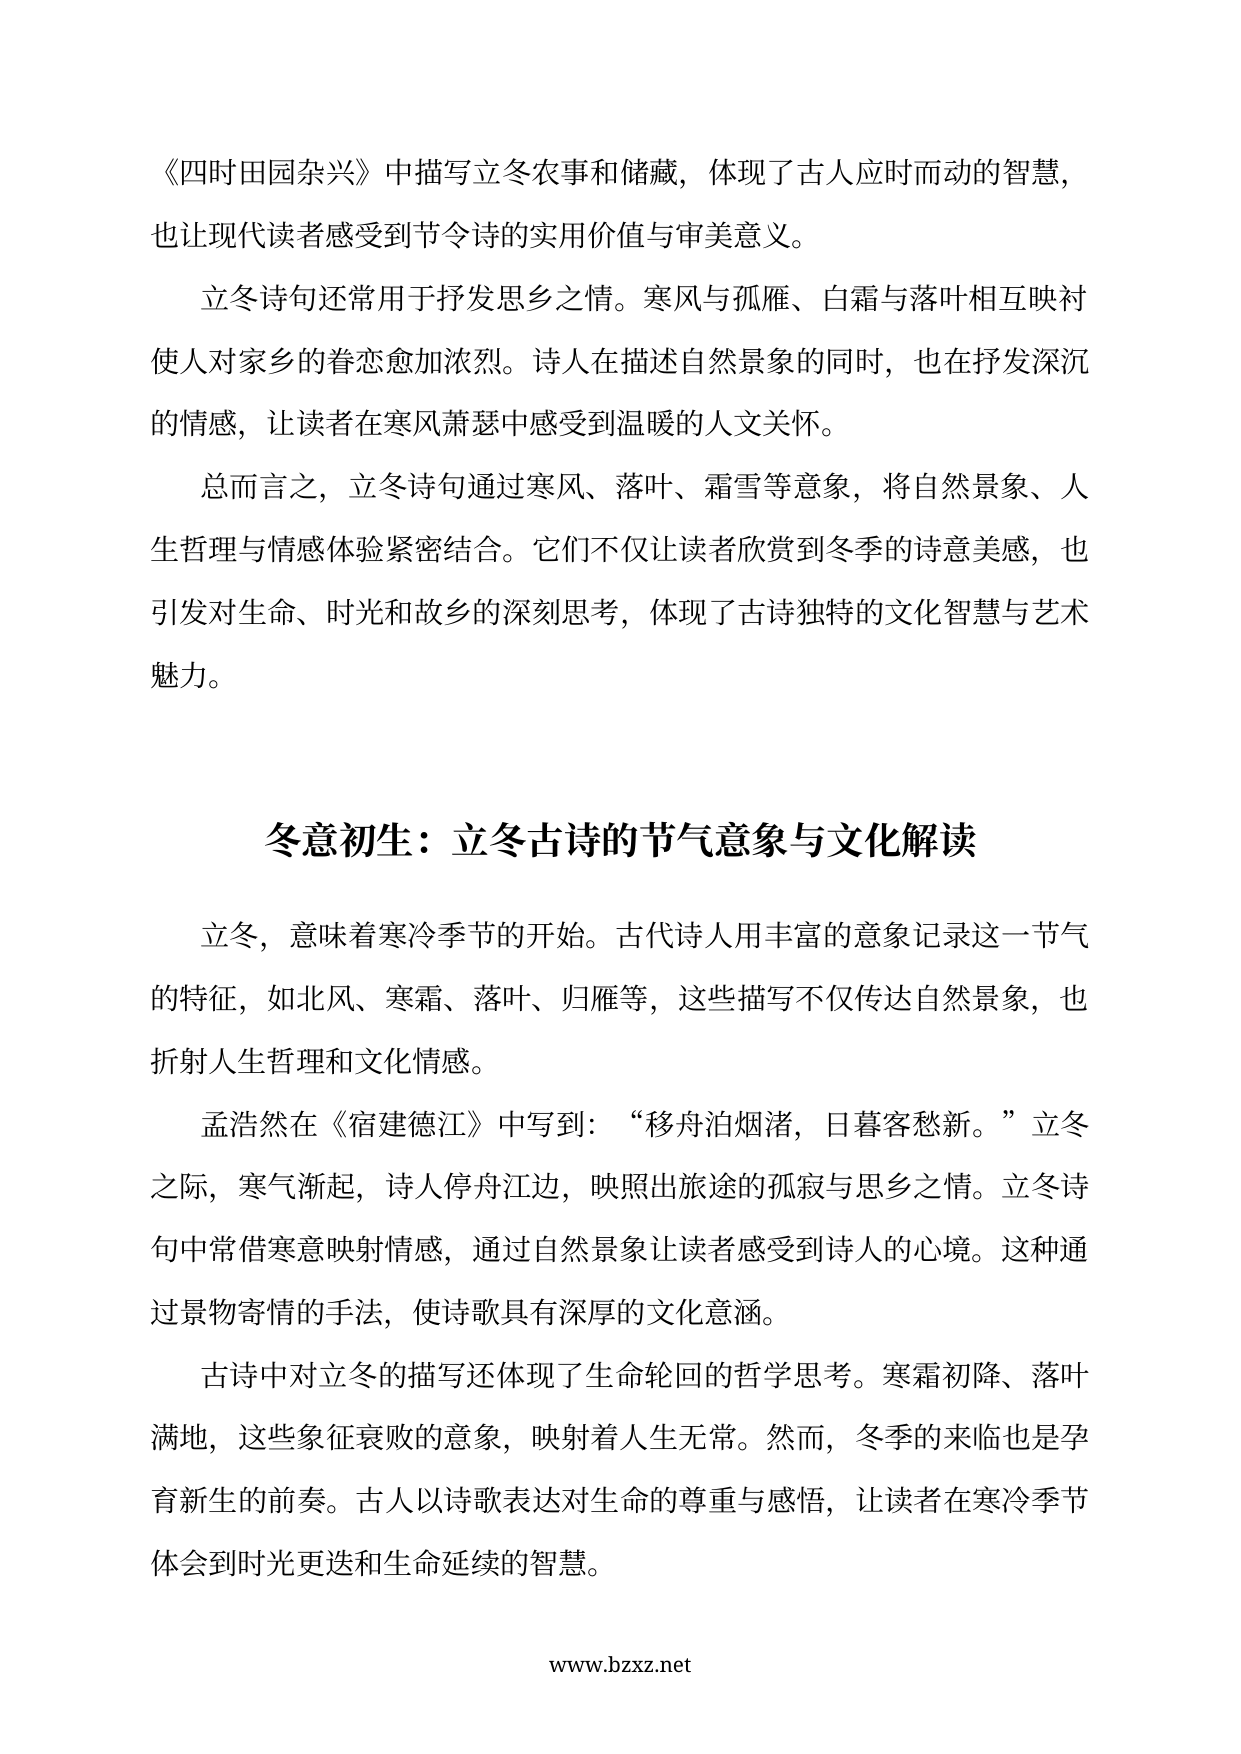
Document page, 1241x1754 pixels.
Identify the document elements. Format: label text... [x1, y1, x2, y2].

text 孟浩然在《宿建德江》中写到：“移舟泊烟渚，日暮客愁新。”立冬之际，寒气渐起，诗人停舟江边，映照出旅途的孤寂与思乡之情。立冬诗句中常借寒意映射情感，通过自然景象让读者感受到诗人的心境。这种通过景物寄情的手法，使诗歌具有深厚的文化意涵。 [150, 1101, 1090, 1332]
text 立冬诗句还常用于抒发思乡之情。寒风与孤雁、白霜与落叶相互映衬，使人对家乡的眷恋愈加浓烈。诗人在描述自然景象的同时，也在抒发深沉的情感，让读者在寒风萧瑟中感受到温暖的人文关怀。 [150, 276, 1090, 443]
text 立冬，意味着寒冷季节的开始。古代诗人用丰富的意象记录这一节气的特征，如北风、寒霜、落叶、归雁等，这些描写不仅传达自然景象，也折射人生哲理和文化情感。 [150, 913, 1090, 1080]
text 总而言之，立冬诗句通过寒风、落叶、霜雪等意象，将自然景象、人生哲理与情感体验紧密结合。它们不仅让读者欣赏到冬季的诗意美感，也引发对生命、时光和故乡的深刻思考，体现了古诗独特的文化智慧与艺术魅力。 [150, 464, 1090, 694]
subtitle 冬意初生：立冬古诗的节气意象与文化解读 [150, 811, 1090, 865]
text 古诗中对立冬的描写还体现了生命轮回的哲学思考。寒霜初降、落叶满地，这些象征衰败的意象，映射着人生无常。然而，冬季的来临也是孕育新生的前奏。古人以诗歌表达对生命的尊重与感悟，让读者在寒冷季节体会到时光更迭和生命延续的智慧。 [150, 1353, 1090, 1583]
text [150, 150, 1090, 255]
